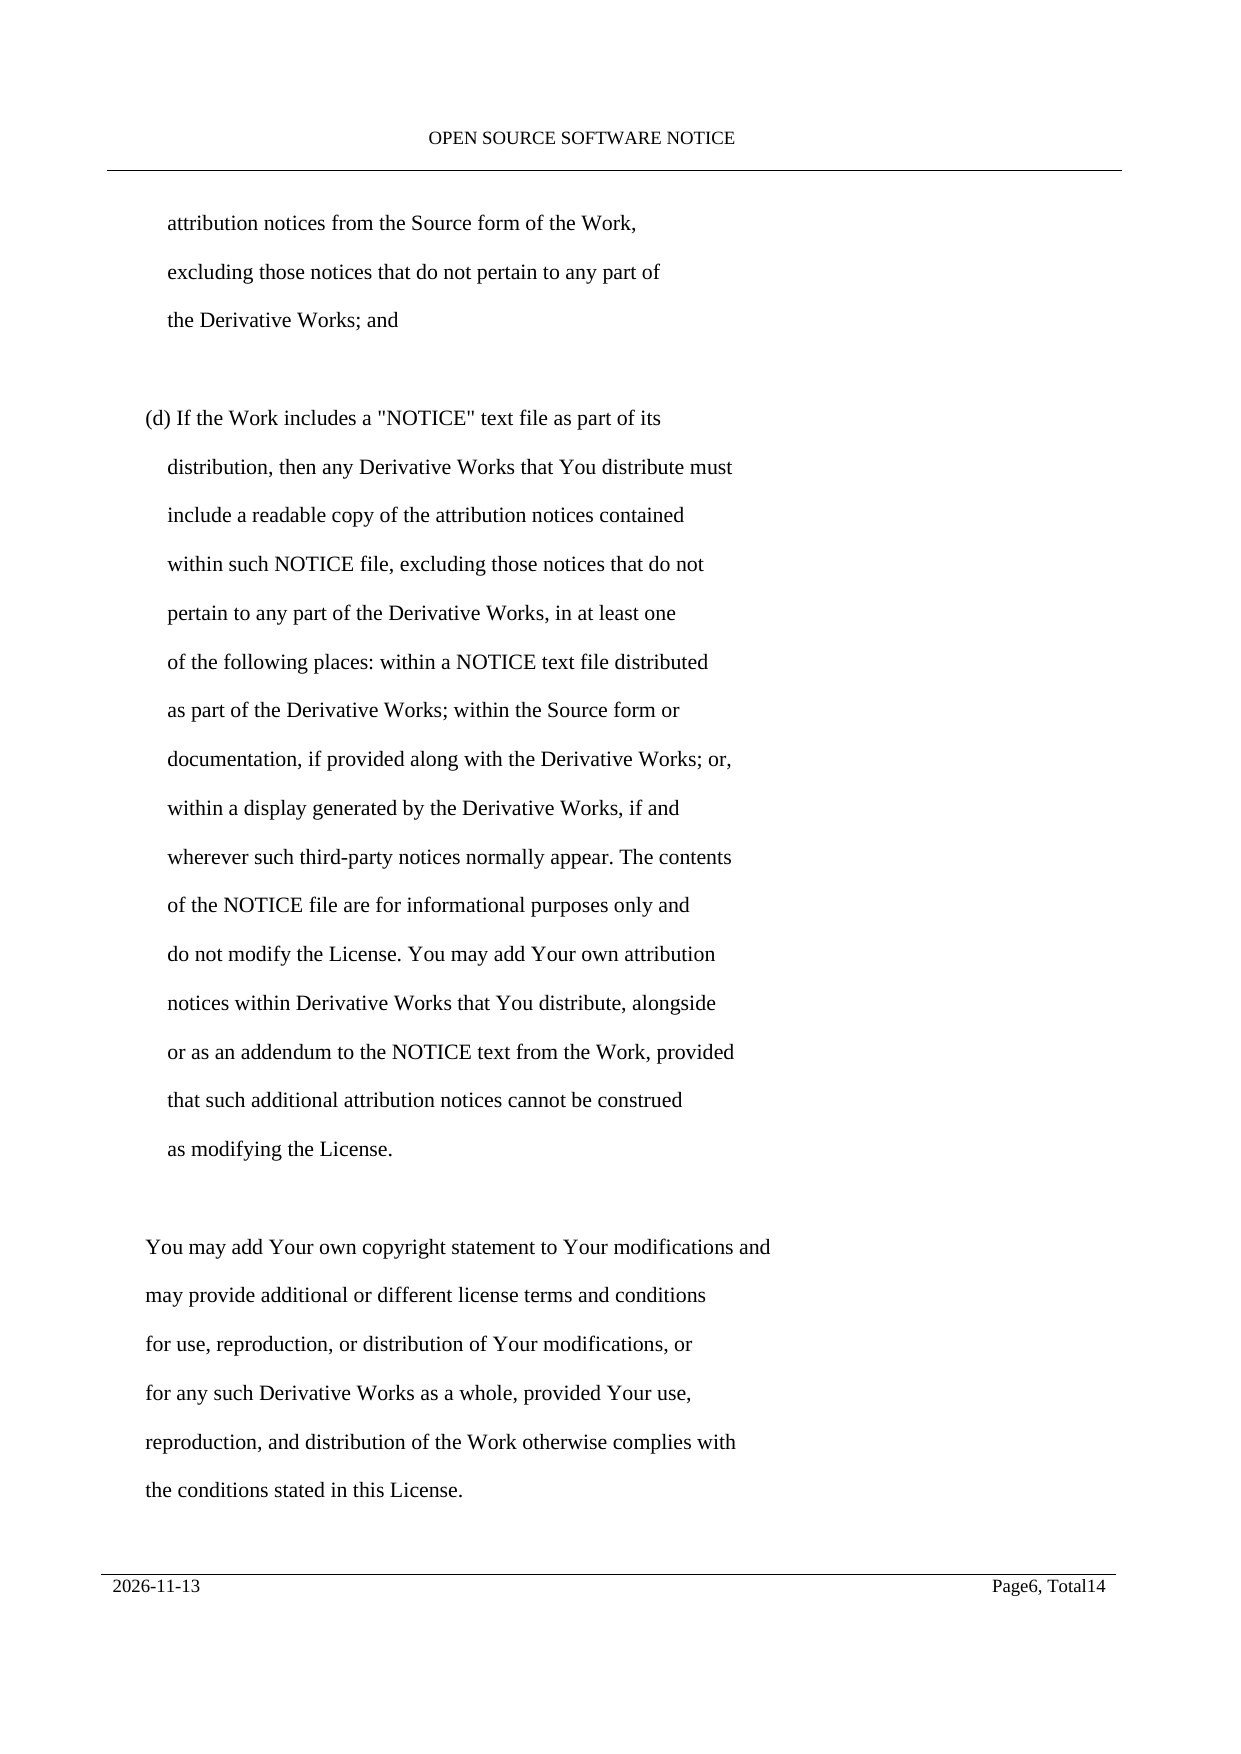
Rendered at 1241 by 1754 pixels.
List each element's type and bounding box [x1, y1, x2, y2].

text [112, 206, 1128, 1506]
